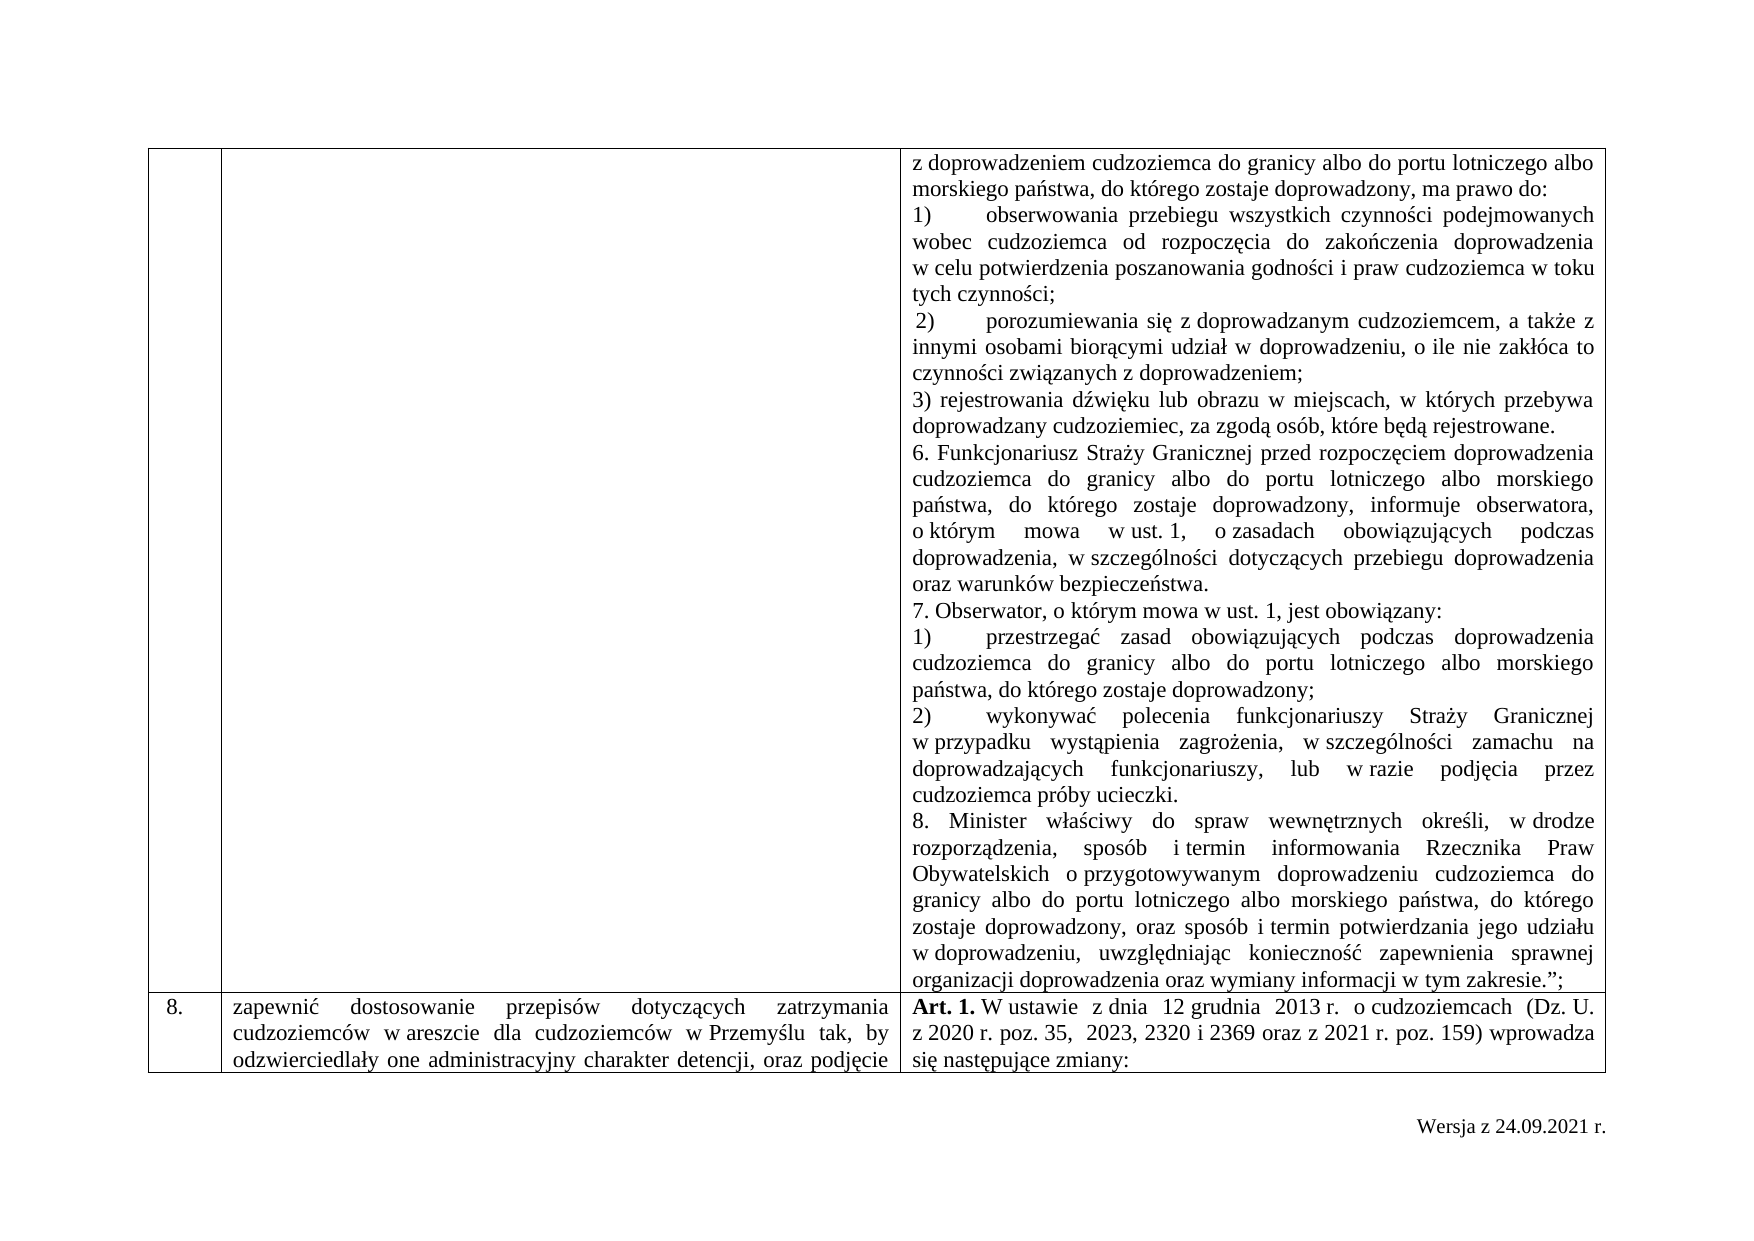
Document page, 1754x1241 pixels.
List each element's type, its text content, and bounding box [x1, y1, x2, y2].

table_cell [149, 993, 221, 1072]
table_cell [901, 149, 1605, 992]
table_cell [222, 993, 900, 1072]
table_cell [222, 149, 900, 992]
table_cell [149, 149, 221, 992]
